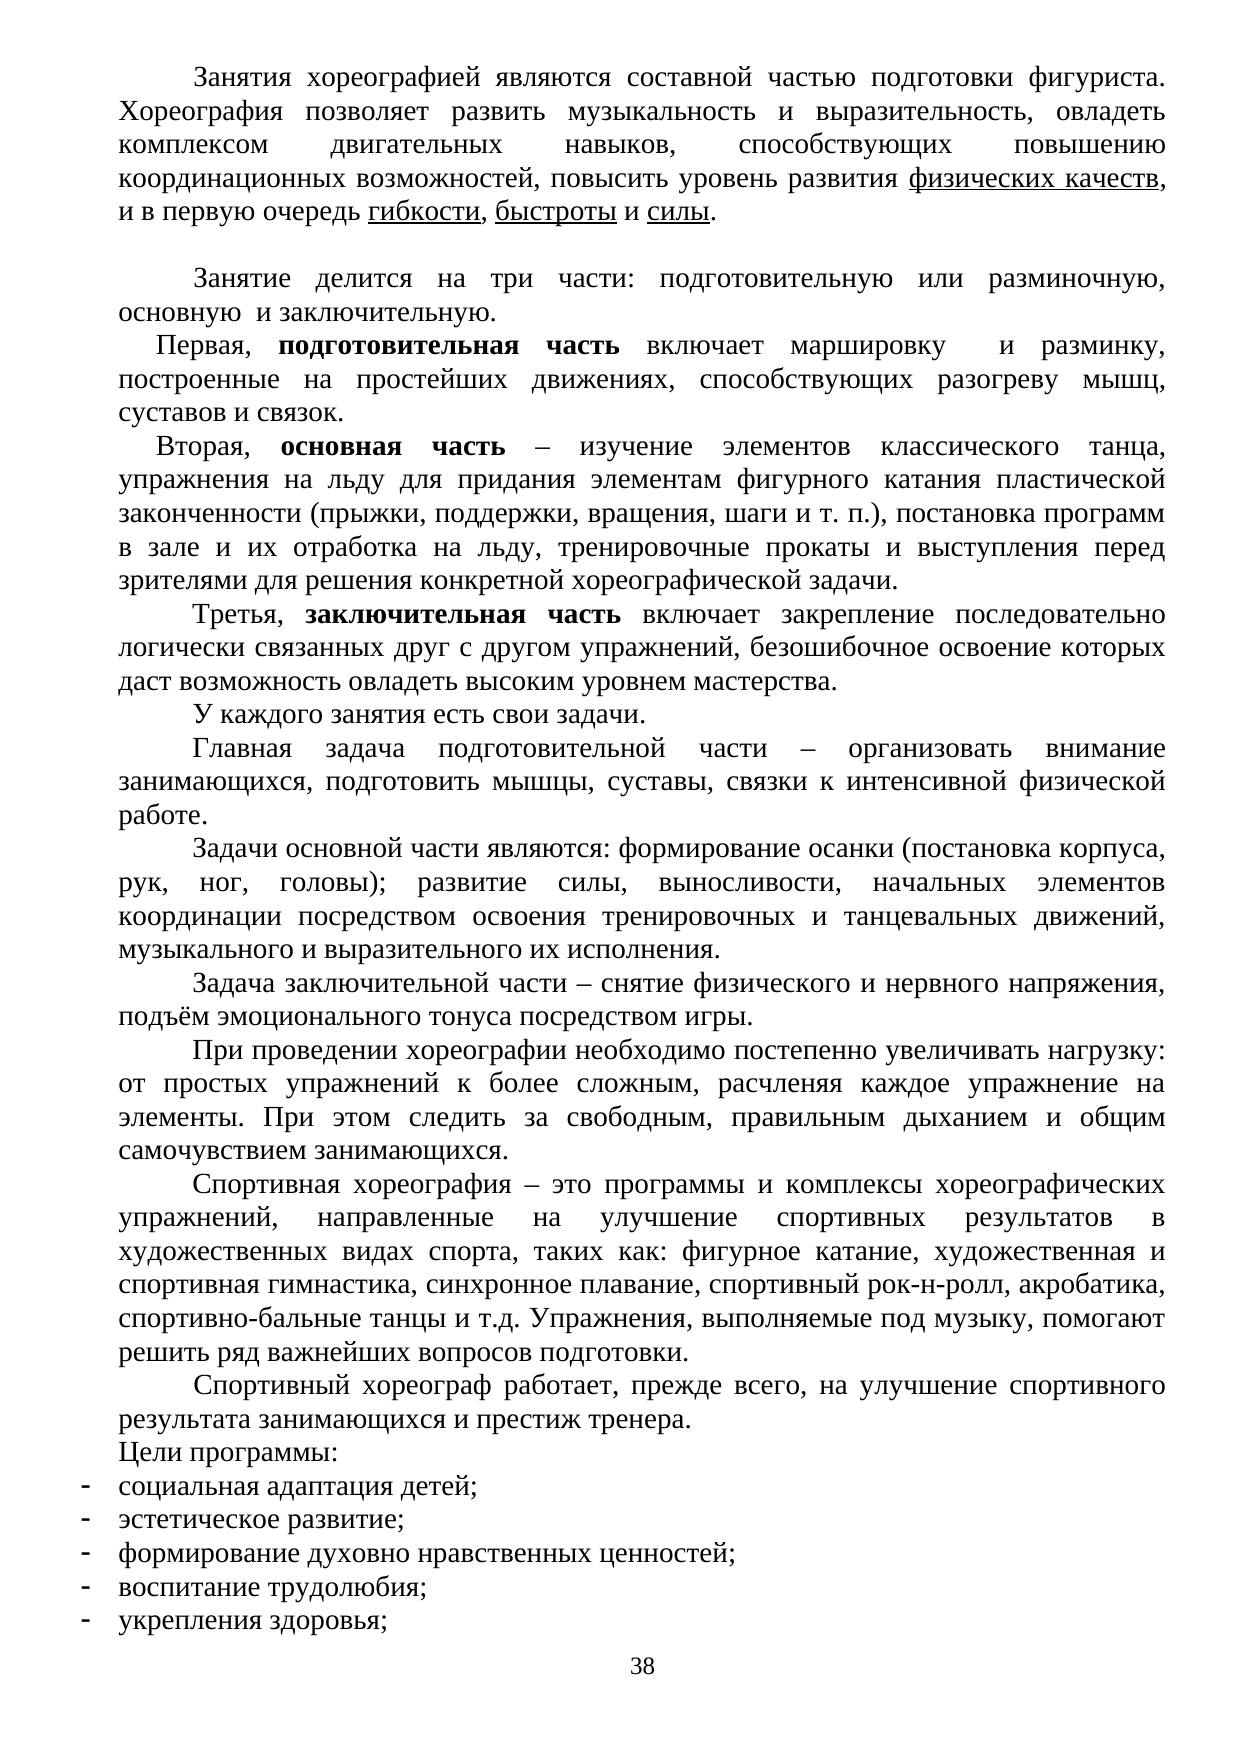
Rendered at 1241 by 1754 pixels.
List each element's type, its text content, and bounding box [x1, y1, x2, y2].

list эстетическое развитие; [81, 1501, 1167, 1535]
text Первая, подготовительная часть включает маршировку и разминку, построенные на простейших движениях, способствующих разогреву мышц, суставов и связок. [118, 327, 1167, 428]
list формирование духовно нравственных ценностей; [81, 1535, 1167, 1569]
text Задача заключительной части – снятие физического и нервного напряжения, подъём эмоционального тонуса посредством игры. [118, 965, 1167, 1032]
text Спортивная хореография – это программы и комплексы хореографических упражнений, направленные на улучшение спортивных результатов в художественных видах спорта, таких как: фигурное катание, художественная и спортивная гимнастика, синхронное плавание, спортивный рок-н-ролл, акробатика, спортивно-бальные танцы и т.д. Упражнения, выполняемые под музыку, помогают решить ряд важнейших вопросов подготовки. [118, 1166, 1167, 1367]
text Вторая, основная часть – изучение элементов классического танца, упражнения на льду для придания элементам фигурного катания пластической законченности (прыжки, поддержки, вращения, шаги и т. п.), постановка программ в зале и их отработка на льду, тренировочные прокаты и выступления перед зрителями для решения конкретной хореографической задачи. [118, 428, 1167, 596]
text Третья, заключительная часть включает закрепление последовательно логически связанных друг с другом упражнений, безошибочное освоение которых даст возможность овладеть высоким уровнем мастерства. [118, 596, 1167, 696]
text Спортивный хореограф работает, прежде всего, на улучшение спортивного результата занимающихся и престиж тренера. [118, 1367, 1167, 1434]
text Занятие делится на три части: подготовительную или разминочную, основную и заключительную. [118, 260, 1167, 327]
text Цели программы: [118, 1434, 1167, 1468]
list укрепления здоровья; [81, 1602, 1167, 1636]
text Задачи основной части являются: формирование осанки (постановка корпуса, рук, ног, головы); развитие силы, выносливости, начальных элементов координации посредством освоения тренировочных и танцевальных движений, музыкального и выразительного их исполнения. [118, 831, 1167, 965]
list воспитание трудолюбия; [81, 1569, 1167, 1602]
text Занятия хореографией являются составной частью подготовки фигуриста. Хореография позволяет развить музыкальность и выразительность, овладеть комплексом двигательных навыков, способствующих повышению координационных возможностей, повысить уровень развития физических качеств, и в первую очередь гибкости, быстроты и силы. [118, 59, 1167, 227]
list социальная адаптация детей; [81, 1468, 1167, 1501]
text У каждого занятия есть свои задачи. [118, 696, 1167, 730]
text Главная задача подготовительной части – организовать внимание занимающихся, подготовить мышцы, суставы, связки к интенсивной физической работе. [118, 730, 1167, 831]
text При проведении хореографии необходимо постепенно увеличивать нагрузку: от простых упражнений к более сложным, расчленяя каждое упражнение на элементы. При этом следить за свободным, правильным дыханием и общим самочувствием занимающихся. [118, 1032, 1167, 1166]
